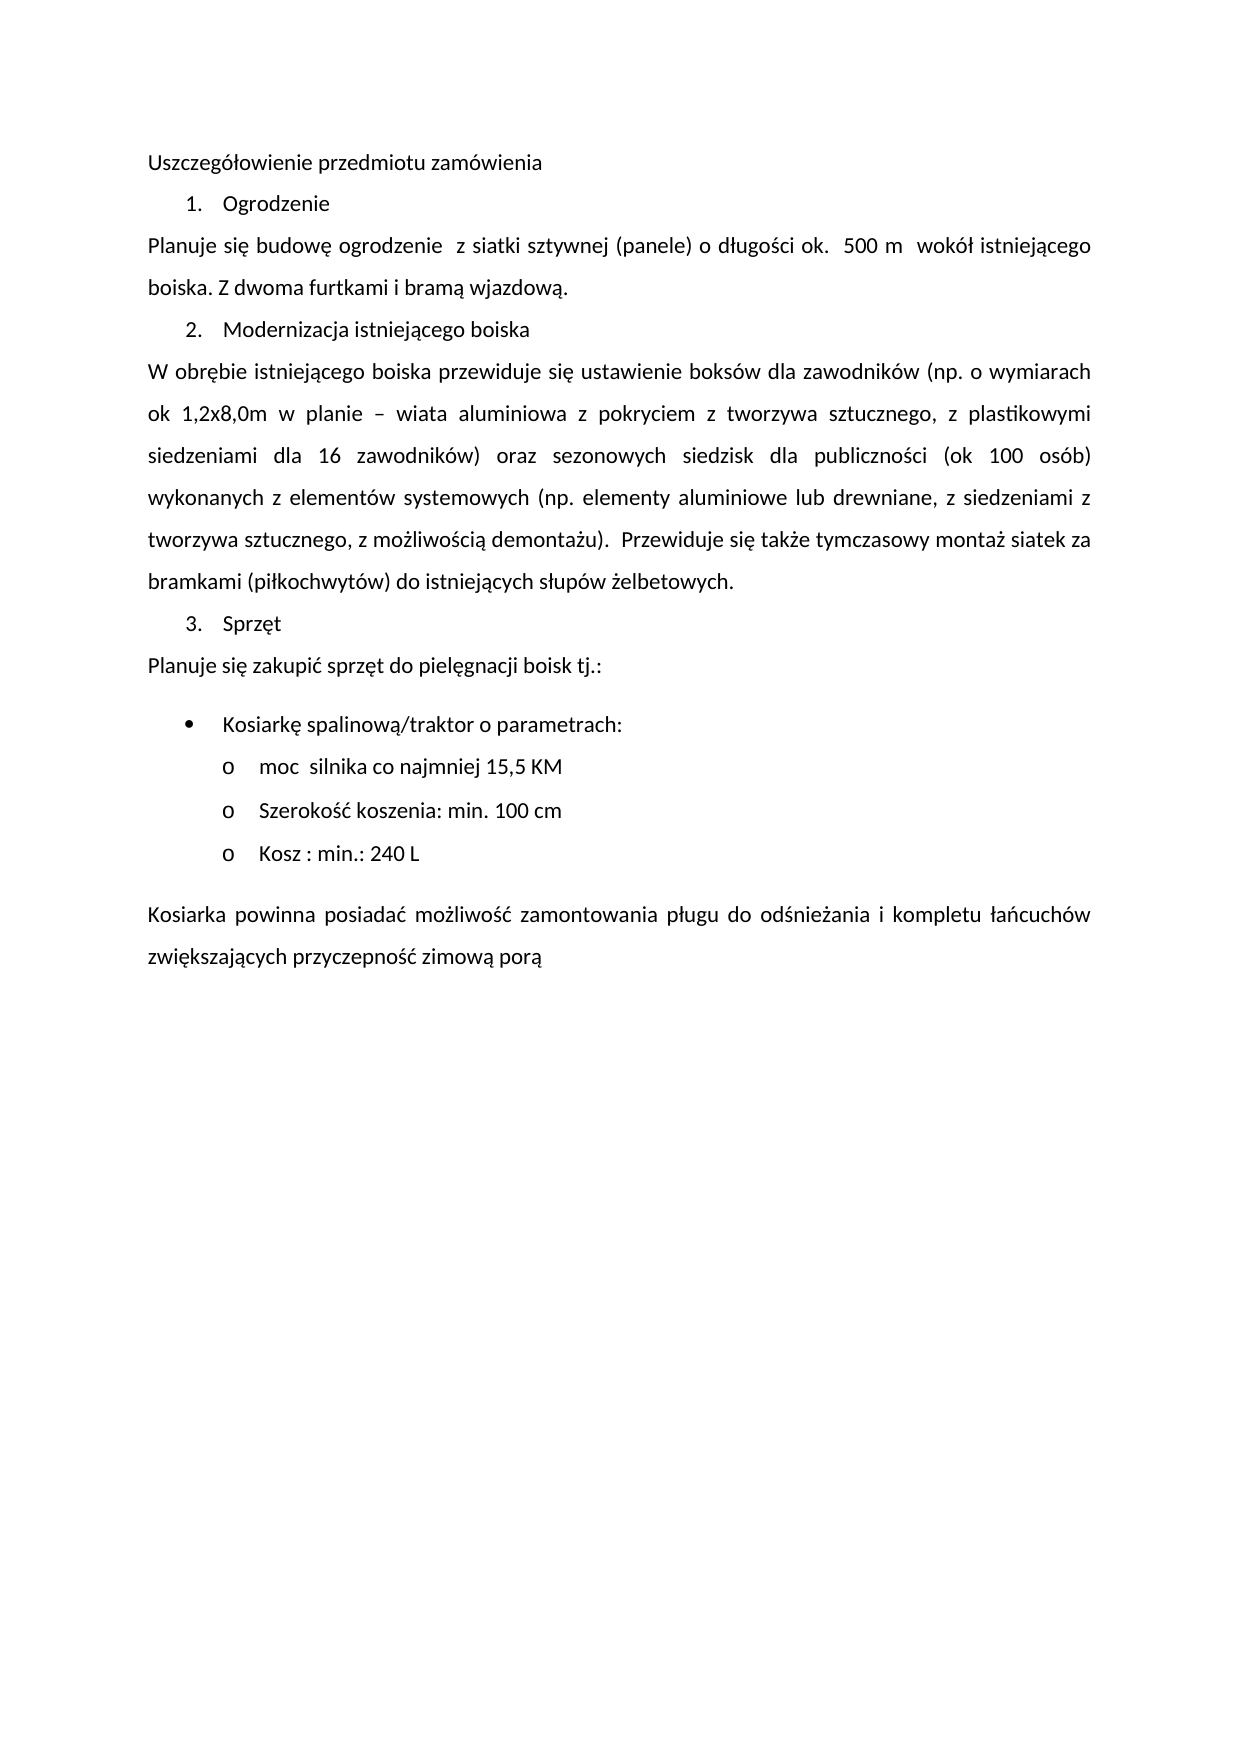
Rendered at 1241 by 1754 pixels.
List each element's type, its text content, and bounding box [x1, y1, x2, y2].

list Szerokość koszenia: min. 100 cm [221, 796, 1093, 825]
text Planuje się budowę ogrodzenie z siatki sztywnej (panele) o długości ok. 500 m wokół istniejącego boiska. Z dwoma furtkami i bramą wjazdową. [148, 232, 1093, 302]
list Modernizacja istniejącego boiska [185, 316, 1093, 343]
list Kosz : min.: 240 L [221, 839, 1093, 869]
text Kosiarka powinna posiadać możliwość zamontowania pługu do odśnieżania i kompletu łańcuchów zwiększających przyczepność zimową porą [148, 900, 1093, 970]
text Uszczegółowienie przedmiotu zamówienia [148, 148, 1093, 176]
list Kosiarkę spalinową/traktor o parametrach: [185, 710, 1093, 738]
list Sprzęt [185, 609, 1093, 637]
text Planuje się zakupić sprzęt do pielęgnacji boisk tj.: [148, 651, 1093, 679]
list Ogrodzenie [185, 189, 1093, 218]
text W obrębie istniejącego boiska przewiduje się ustawienie boksów dla zawodników (np. o wymiarach ok 1,2x8,0m w planie – wiata aluminiowa z pokryciem z tworzywa sztucznego, z plastikowymi siedzeniami dla 16 zawodników) oraz sezonowych siedzisk dla publiczności (ok 100 osób) wykonanych z elementów systemowych (np. elementy aluminiowe lub drewniane, z siedzeniami z tworzywa sztucznego, z możliwością demontażu). Przewiduje się także tymczasowy montaż siatek za bramkami (piłkochwytów) do istniejących słupów żelbetowych. [148, 357, 1093, 595]
list moc silnika co najmniej 15,5 KM [221, 752, 1093, 781]
